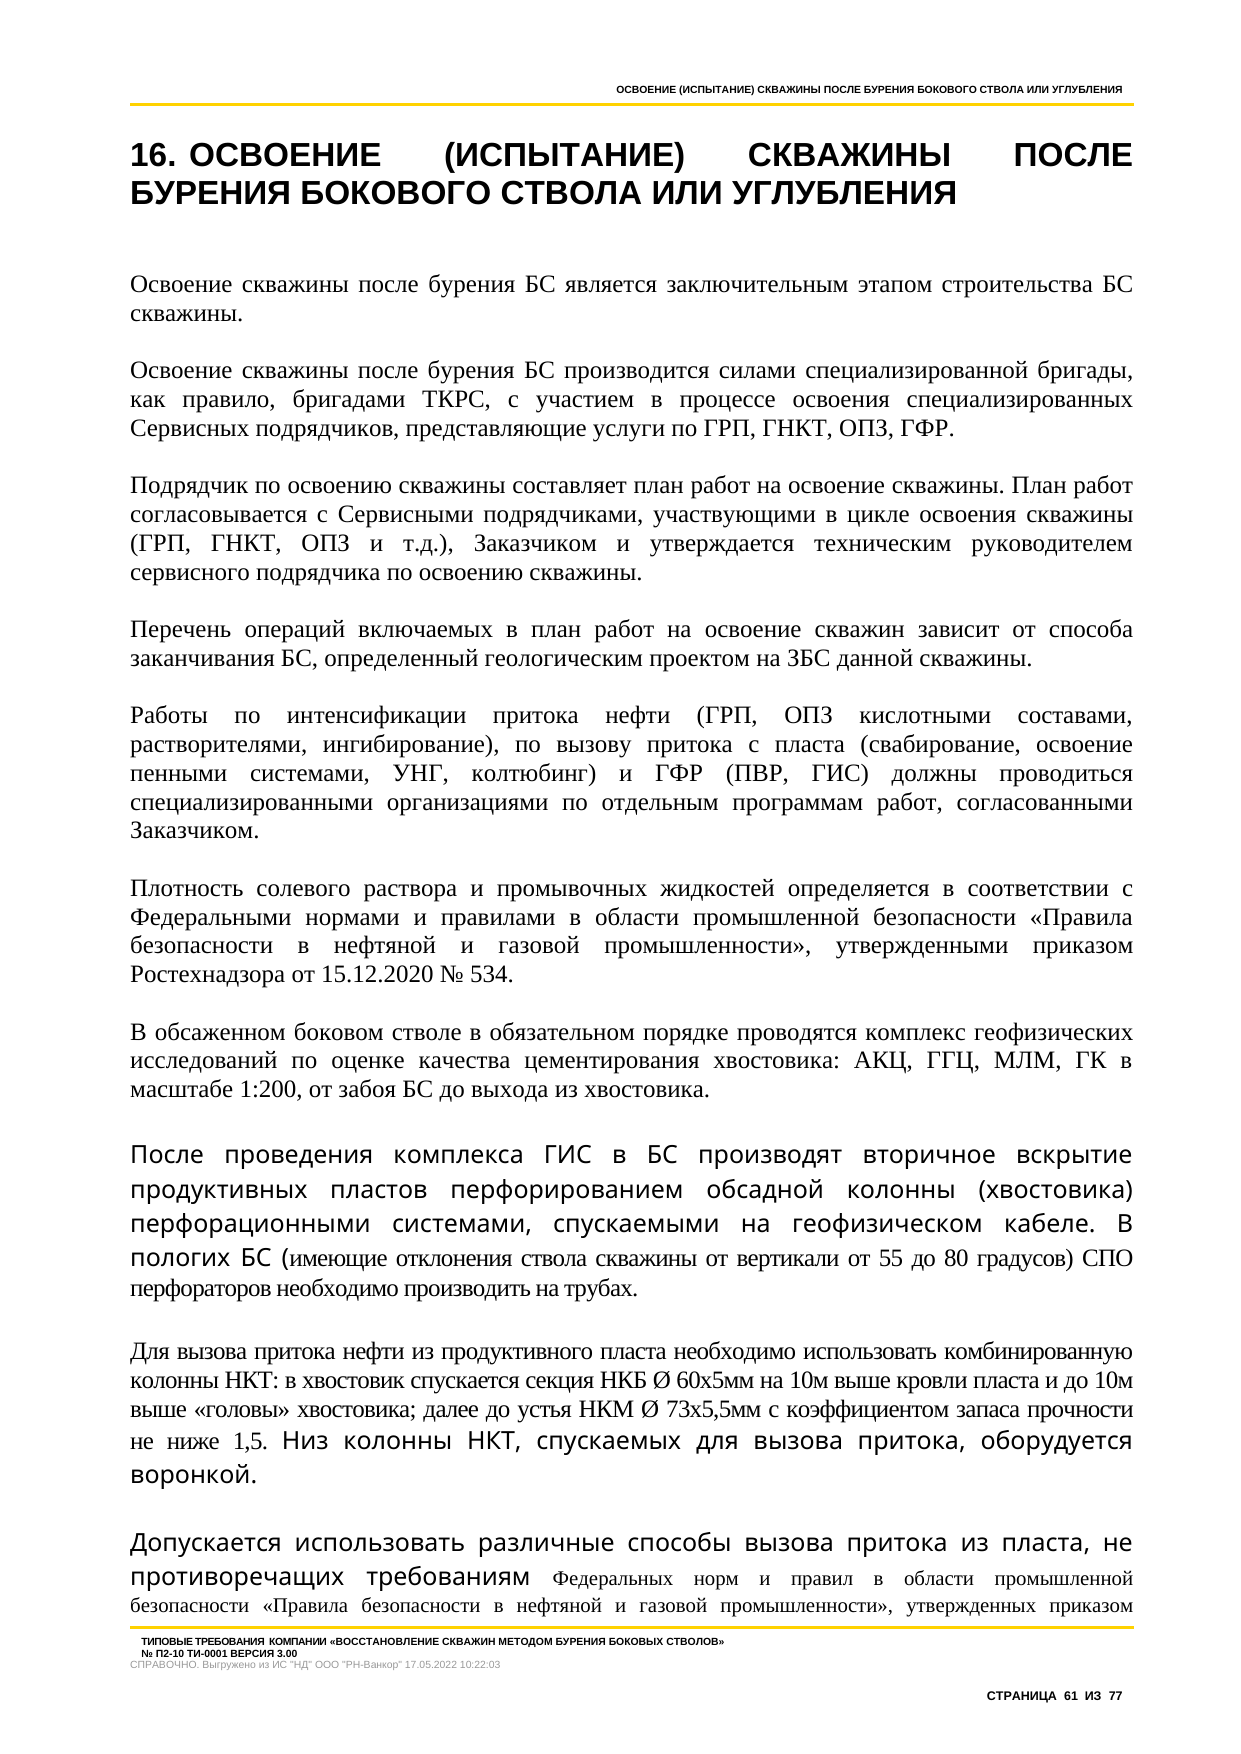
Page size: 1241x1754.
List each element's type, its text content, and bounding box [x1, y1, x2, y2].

text В обсаженном боковом стволе в обязательном порядке проводятся комплекс геофизических исследований по оценке качества цементирования хвостовика: АКЦ, ГГЦ, МЛМ, ГК в масштабе 1:200, от забоя БС до выхода из хвостовика. [130, 1017, 1134, 1103]
text Работы по интенсификации притока нефти (ГРП, ОПЗ кислотными составами, растворителями, ингибирование), по вызову притока с пласта (свабирование, освоение пенными системами, УНГ, колтюбинг) и ГФР (ПВР, ГИС) должны проводиться специализированными организациями по отдельным программам работ, согласованными Заказчиком. [130, 701, 1134, 844]
text Освоение скважины после бурения БС производится силами специализированной бригады, как правило, бригадами ТКРС, с участием в процессе освоения специализированных Сервисных подрядчиков, представляющие услуги по ГРП, ГНКТ, ОПЗ, ГФР. [130, 356, 1134, 442]
text Подрядчик по освоению скважины составляет план работ на освоение скважины. План работ согласовывается с Сервисными подрядчиками, участвующими в цикле освоения скважины (ГРП, ГНКТ, ОПЗ и т.д.), Заказчиком и утверждается техническим руководителем сервисного подрядчика по освоению скважины. [130, 471, 1134, 586]
text После проведения комплекса ГИС в БС производят вторичное вскрытие продуктивных пластов перфорированием обсадной колонны (хвостовика) перфорационными системами, спускаемыми на геофизическом кабеле. В пологих БС (имеющие отклонения ствола скважины от вертикали от 55 до 80 градусов) СПО перфораторов необходимо производить на трубах. [130, 1137, 1134, 1302]
list ОСВОЕНИЕ (ИСПЫТАНИЕ) СКВАЖИНЫ ПОСЛЕ БУРЕНИЯ БОКОВОГО СТВОЛА ИЛИ УГЛУБЛЕНИЯ [130, 135, 1134, 212]
text Освоение скважины после бурения БС является заключительным этапом строительства БС скважины. [130, 269, 1134, 327]
text Для вызова притока нефти из продуктивного пласта необходимо использовать комбинированную колонны НКТ: в хвостовик спускается секция НКБ Ø 60х5мм на 10м выше кровли пласта и до 10м выше «головы» хвостовика; далее до устья НКМ Ø 73х5,5мм с коэффициентом запаса прочности не ниже 1,5. Низ колонны НКТ, спускаемых для вызова притока, оборудуется воронкой. [130, 1336, 1134, 1491]
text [130, 1525, 1134, 1617]
text Плотность солевого раствора и промывочных жидкостей определяется в соответствии с Федеральными нормами и правилами в области промышленной безопасности «Правила безопасности в нефтяной и газовой промышленности», утвержденными приказом Ростехнадзора от 15.12.2020 № 534. [130, 873, 1134, 988]
text Перечень операций включаемых в план работ на освоение скважин зависит от способа заканчивания БС, определенный геологическим проектом на ЗБС данной скважины. [130, 614, 1134, 672]
